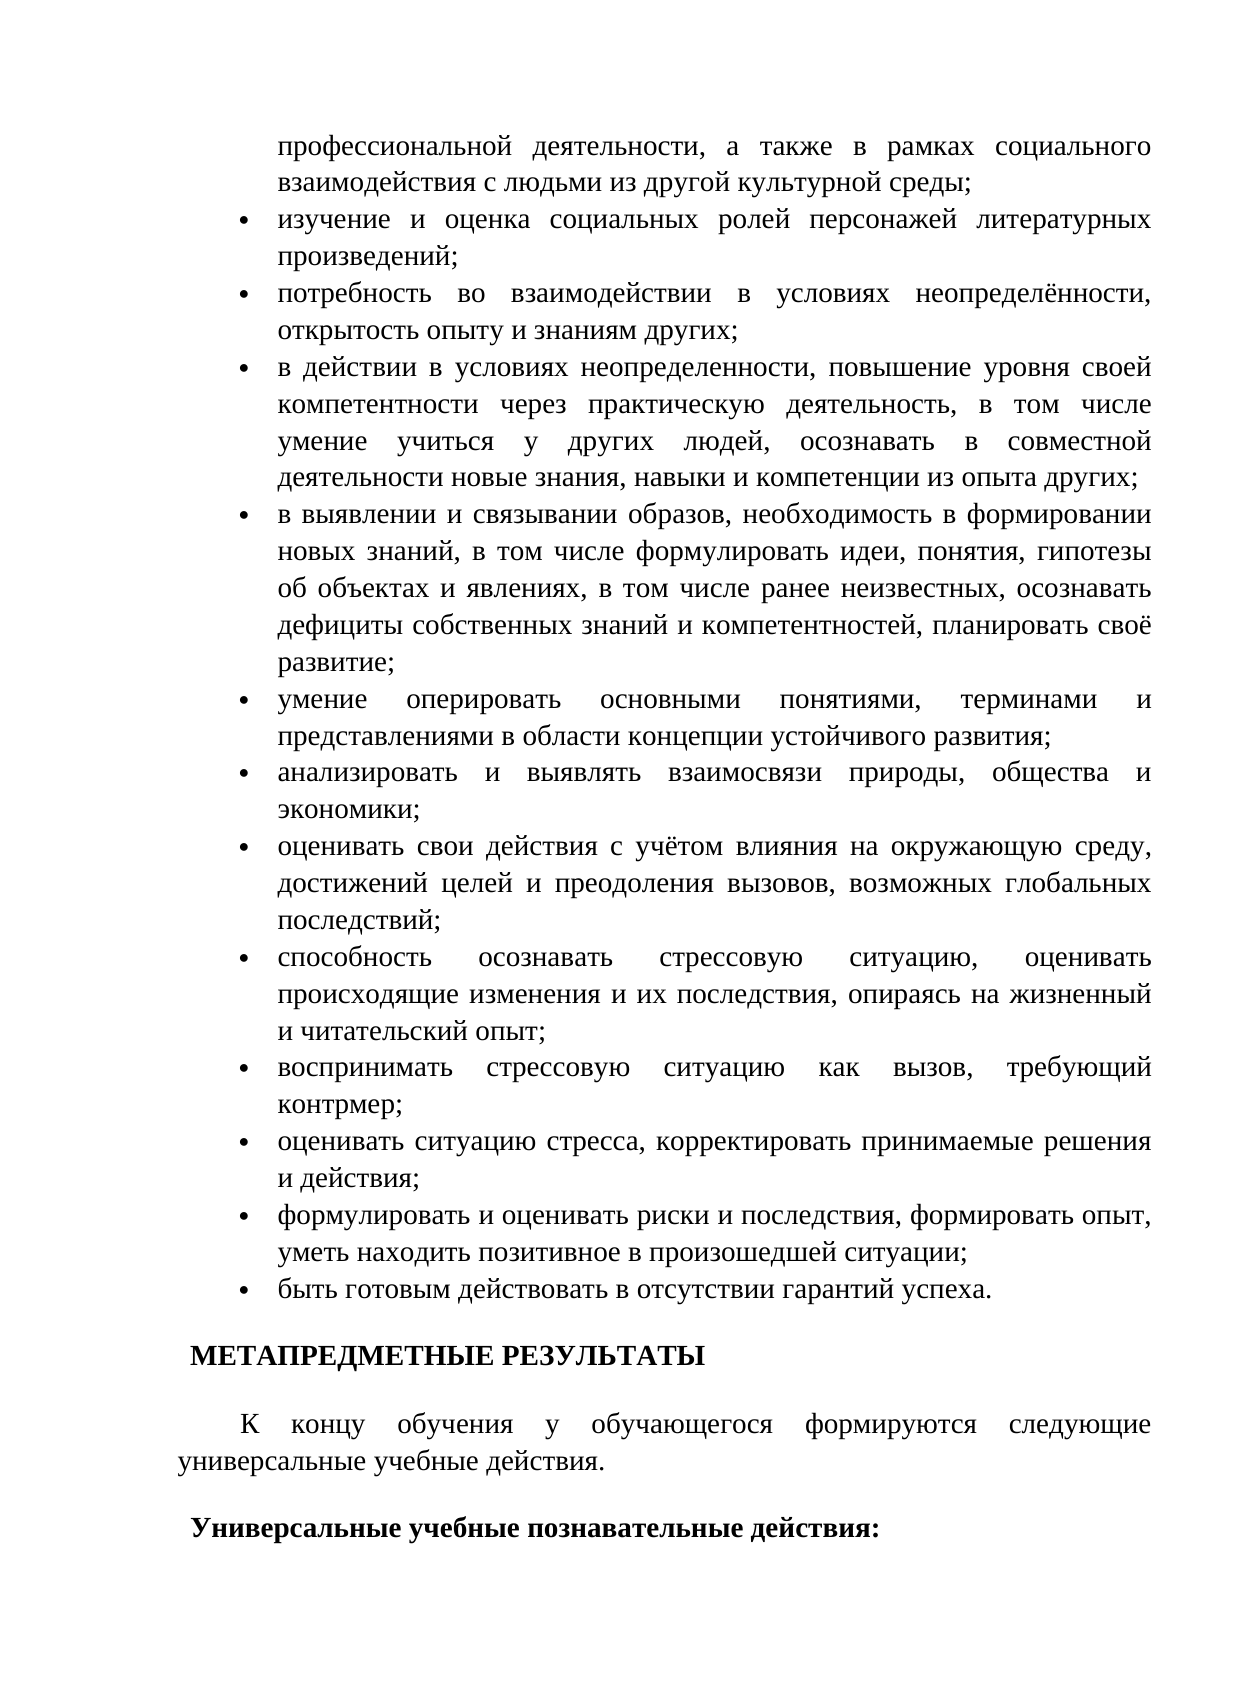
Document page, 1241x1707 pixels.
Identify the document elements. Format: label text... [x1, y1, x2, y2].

text МЕТАПРЕДМЕТНЫЕ РЕЗУЛЬТАТЫ [190, 1338, 1152, 1372]
text Универсальные учебные познавательные действия: [190, 1511, 1152, 1544]
list в действии в условиях неопределенности, повышение уровня своей компетентности через практическую деятельность, в том числе умение учиться у других людей, осознавать в совместной деятельности новые знания, навыки и компетенции из опыта других; [240, 349, 1152, 493]
list быть готовым действовать в отсутствии гарантий успеха. [240, 1271, 1152, 1304]
list формулировать и оценивать риски и последствия, формировать опыт, уметь находить позитивное в произошедшей ситуации; [240, 1197, 1152, 1267]
list оценивать ситуацию стресса, корректировать принимаемые решения и действия; [240, 1123, 1152, 1194]
list оценивать свои действия с учётом влияния на окружающую среду, достижений целей и преодоления вызовов, возможных глобальных последствий; [240, 828, 1152, 936]
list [240, 128, 1152, 198]
list умение оперировать основными понятиями, терминами и представлениями в области концепции устойчивого развития; [240, 681, 1152, 751]
list в выявлении и связывании образов, необходимость в формировании новых знаний, в том числе формулировать идеи, понятия, гипотезы об объектах и явлениях, в том числе ранее неизвестных, осознавать дефициты собственных знаний и компетентностей, планировать своё развитие; [240, 496, 1152, 677]
list воспринимать стрессовую ситуацию как вызов, требующий контрмер; [240, 1049, 1152, 1120]
list способность осознавать стрессовую ситуацию, оценивать происходящие изменения и их последствия, опираясь на жизненный и читательский опыт; [240, 939, 1152, 1046]
list анализировать и выявлять взаимосвязи природы, общества и экономики; [240, 754, 1152, 825]
list изучение и оценка социальных ролей персонажей литературных произведений; [240, 201, 1152, 272]
list потребность во взаимодействии в условиях неопределённости, открытость опыту и знаниям других; [240, 275, 1152, 346]
text К концу обучения у обучающегося формируются следующие универсальные учебные действия. [177, 1406, 1152, 1476]
